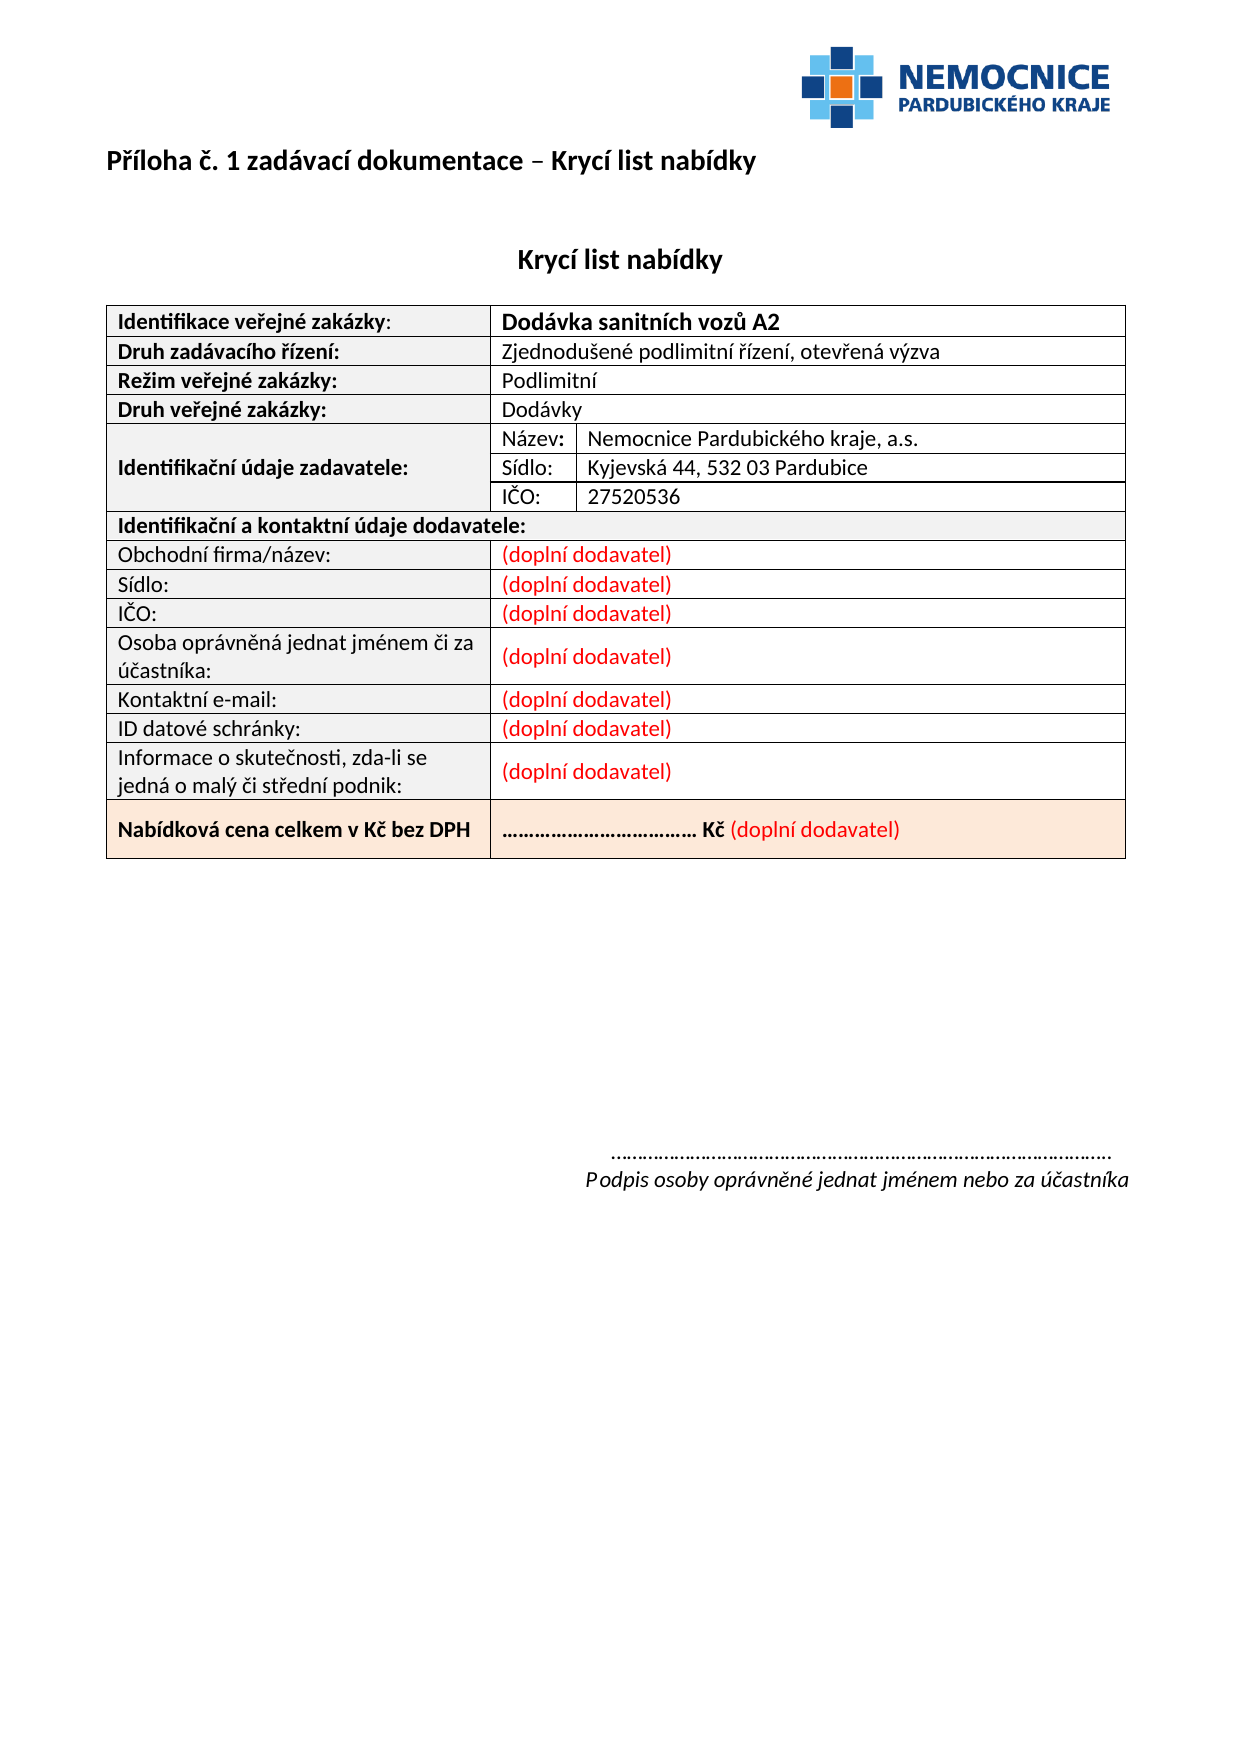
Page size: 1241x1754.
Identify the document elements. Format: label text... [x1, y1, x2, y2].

table_cell (doplní dodavatel) [491, 541, 1125, 569]
text Podpis osoby oprávněné jednat jménem nebo za účastníka [106, 1165, 1134, 1193]
table_cell (doplní dodavatel) [491, 599, 1125, 627]
table_header Dodávka sanitních vozů A2 [491, 306, 1125, 336]
picture [800, 46, 1110, 129]
table_cell Osoba oprávněná jednat jménem či za účastníka: [107, 628, 490, 684]
table_cell 27520536 [577, 483, 1125, 511]
table_cell (doplní dodavatel) [491, 628, 1125, 684]
text Krycí list nabídky [106, 241, 1134, 277]
table_cell Nemocnice Pardubického kraje, a.s. [577, 424, 1125, 452]
table_cell Druh veřejné zakázky: [107, 395, 490, 423]
table_cell Režim veřejné zakázky: [107, 366, 490, 394]
table_cell Nabídková cena celkem v Kč bez DPH [107, 800, 490, 858]
table_cell IČO: [107, 599, 490, 627]
table_cell Podlimitní [491, 366, 1125, 394]
table_cell (doplní dodavatel) [491, 714, 1125, 742]
table_cell Sídlo: [491, 454, 576, 481]
table_cell Název: [491, 424, 576, 452]
text ………………………………………………………………………………….. [106, 1137, 1134, 1165]
table_cell Zjednodušené podlimitní řízení, otevřená výzva [491, 337, 1125, 365]
table_cell Kontaktní e-mail: [107, 685, 490, 713]
table_cell ID datové schránky: [107, 714, 490, 742]
table_cell Informace o skutečnosti, zda-li se jedná o malý či střední podnik: [107, 743, 490, 799]
table_cell (doplní dodavatel) [491, 570, 1125, 598]
table_cell ……………………………… Kč (doplní dodavatel) [491, 800, 1125, 858]
table_cell Obchodní firma/název: [107, 541, 490, 569]
table_header Identifikace veřejné zakázky: [107, 306, 490, 336]
table_cell Identifikační údaje zadavatele: [107, 424, 490, 511]
table_cell IČO: [491, 483, 576, 511]
table_cell Sídlo: [107, 570, 490, 598]
text Příloha č. 1 zadávací dokumentace – Krycí list nabídky [106, 142, 1134, 177]
table_cell Dodávky [491, 395, 1125, 423]
table_cell (doplní dodavatel) [491, 685, 1125, 713]
table_cell Identifikační a kontaktní údaje dodavatele: [107, 512, 1125, 539]
table_cell Druh zadávacího řízení: [107, 337, 490, 365]
table_cell (doplní dodavatel) [491, 743, 1125, 799]
table_cell Kyjevská 44, 532 03 Pardubice [577, 454, 1125, 481]
